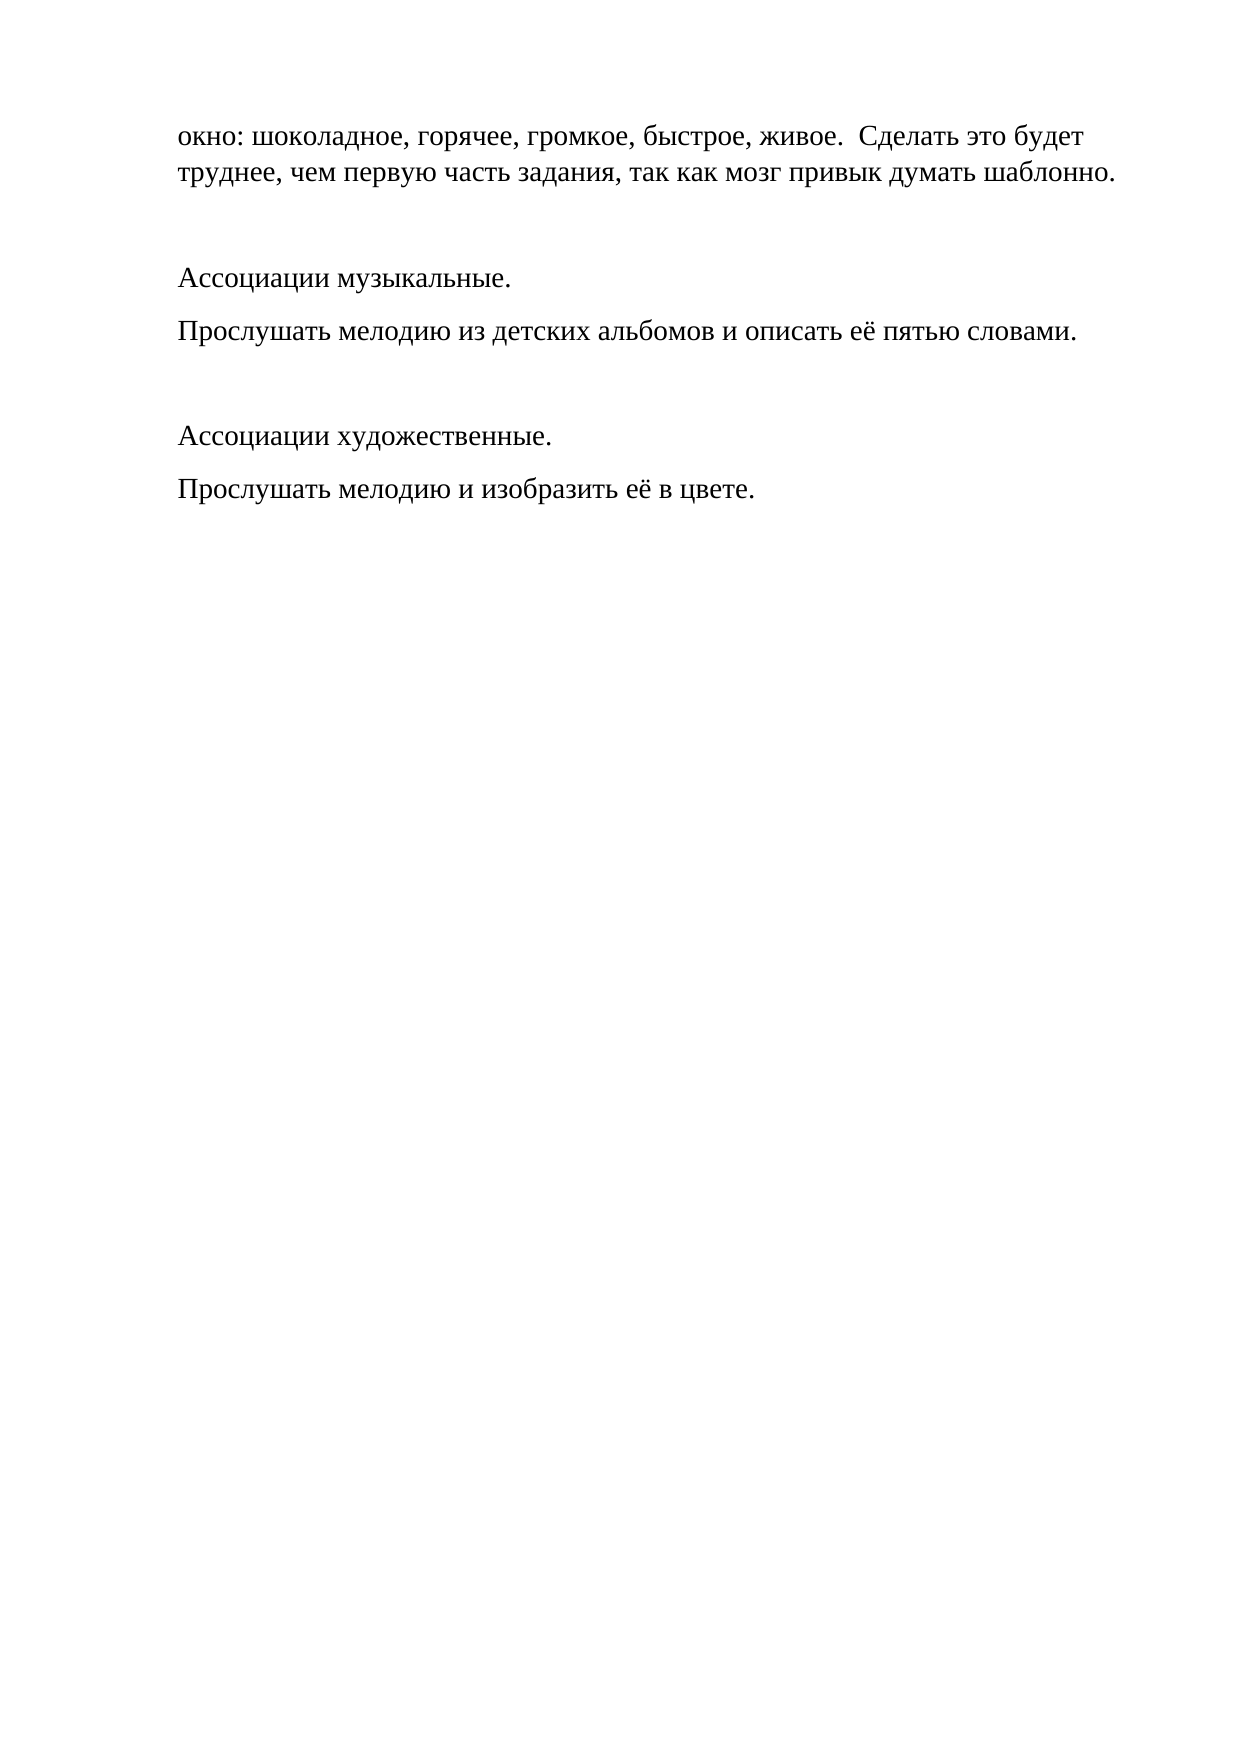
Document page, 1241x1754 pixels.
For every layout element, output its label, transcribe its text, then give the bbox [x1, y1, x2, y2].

text Прослушать мелодию и изобразить её в цвете. [177, 471, 1152, 505]
text Ассоциации художественные. [177, 418, 1152, 452]
text Ассоциации музыкальные. [177, 260, 1152, 293]
text Прослушать мелодию из детских альбомов и описать её пятью словами. [177, 313, 1152, 346]
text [177, 118, 1152, 188]
